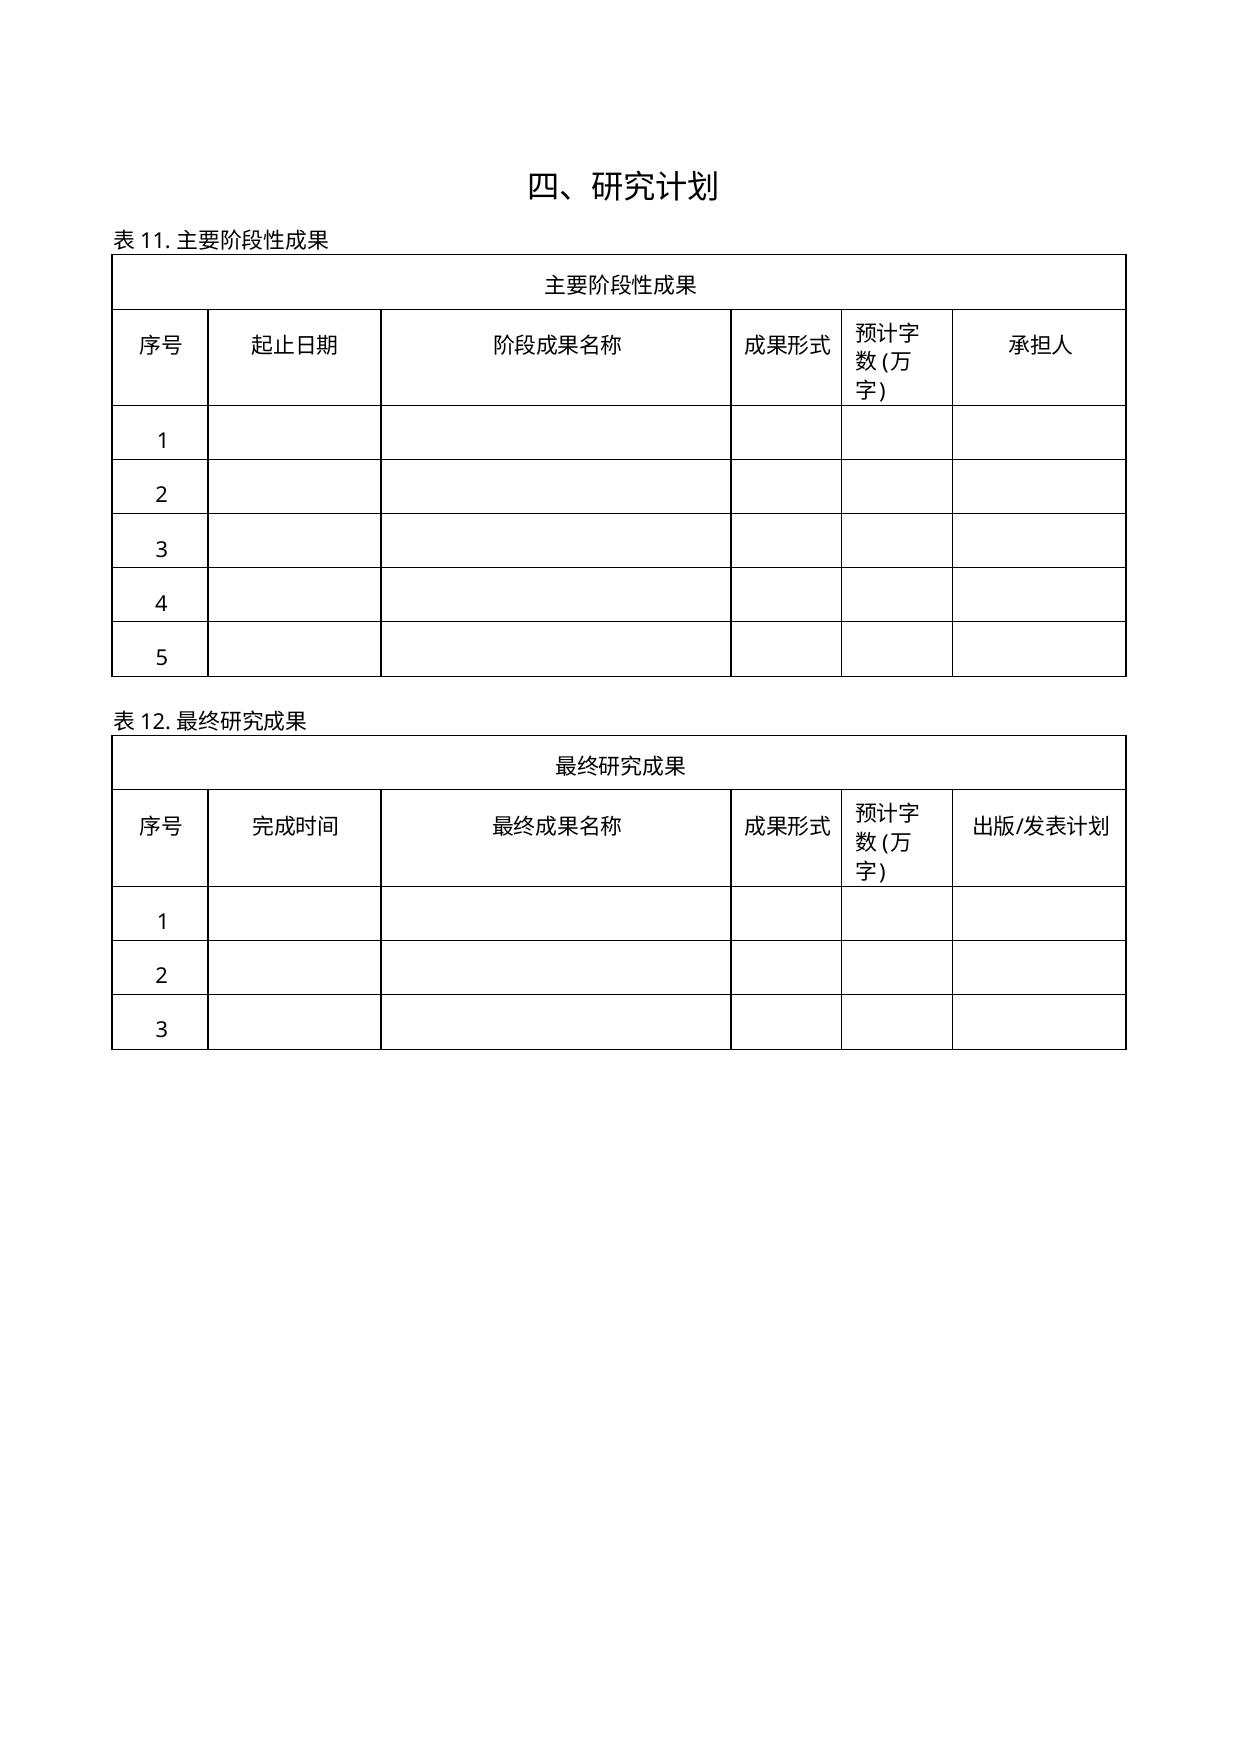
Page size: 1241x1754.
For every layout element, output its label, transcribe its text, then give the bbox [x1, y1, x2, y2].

table_cell [209, 568, 380, 621]
table_cell [953, 568, 1125, 621]
table_cell 承担人 [953, 310, 1125, 405]
table_cell [953, 995, 1125, 1048]
table_cell [953, 622, 1125, 676]
table_cell [209, 460, 380, 513]
table_cell [382, 941, 730, 994]
table_cell [842, 406, 952, 459]
table_cell [732, 887, 841, 939]
table_cell [209, 406, 380, 459]
table_cell 预计字数 (万字) [842, 790, 952, 886]
table_cell 1 [113, 887, 207, 939]
table_cell [382, 460, 730, 513]
table_cell 阶段成果名称 [382, 310, 730, 405]
table_cell [953, 514, 1125, 567]
table_cell [953, 941, 1125, 994]
table_cell 1 [113, 406, 207, 459]
table_cell [382, 887, 730, 939]
table_cell [209, 941, 380, 994]
table_cell [732, 514, 841, 567]
table_cell 4 [113, 568, 207, 621]
table_cell [842, 514, 952, 567]
table_cell [732, 995, 841, 1048]
table_cell [382, 995, 730, 1048]
table_cell 出版/发表计划 [953, 790, 1125, 886]
table_cell [842, 460, 952, 513]
table_cell [209, 995, 380, 1048]
table_cell [382, 622, 730, 676]
table_cell [732, 406, 841, 459]
table_cell 起止日期 [209, 310, 380, 405]
table_cell 序号 [113, 790, 207, 886]
table_cell [842, 995, 952, 1048]
table_cell 预计字数 (万字) [842, 310, 952, 405]
table_cell [732, 622, 841, 676]
table_cell [382, 406, 730, 459]
table_cell [732, 941, 841, 994]
table_cell [209, 622, 380, 676]
table_cell [842, 568, 952, 621]
table_cell 5 [113, 622, 207, 676]
table_cell 2 [113, 941, 207, 994]
table_cell 序号 [113, 310, 207, 405]
table_cell 2 [113, 460, 207, 513]
table_cell 3 [113, 514, 207, 567]
table_cell [842, 622, 952, 676]
table_cell 成果形式 [732, 790, 841, 886]
table_cell [953, 887, 1125, 939]
table_cell [732, 568, 841, 621]
table_cell 最终成果名称 [382, 790, 730, 886]
table_cell [382, 514, 730, 567]
table_cell [209, 887, 380, 939]
table_cell [953, 406, 1125, 459]
text 表11. 主要阶段性成果 [114, 228, 1128, 254]
table_cell [382, 568, 730, 621]
table_cell 成果形式 [732, 310, 841, 405]
table_cell [732, 460, 841, 513]
table_cell 3 [113, 995, 207, 1048]
text 表12. 最终研究成果 [114, 709, 1128, 734]
table_cell 完成时间 [209, 790, 380, 886]
table_cell [209, 514, 380, 567]
table_header 主要阶段性成果 [113, 255, 1125, 309]
table_cell [842, 941, 952, 994]
text 四、研究计划 [527, 164, 1128, 207]
table_cell [842, 887, 952, 939]
table_cell [953, 460, 1125, 513]
table_header 最终研究成果 [113, 736, 1125, 789]
